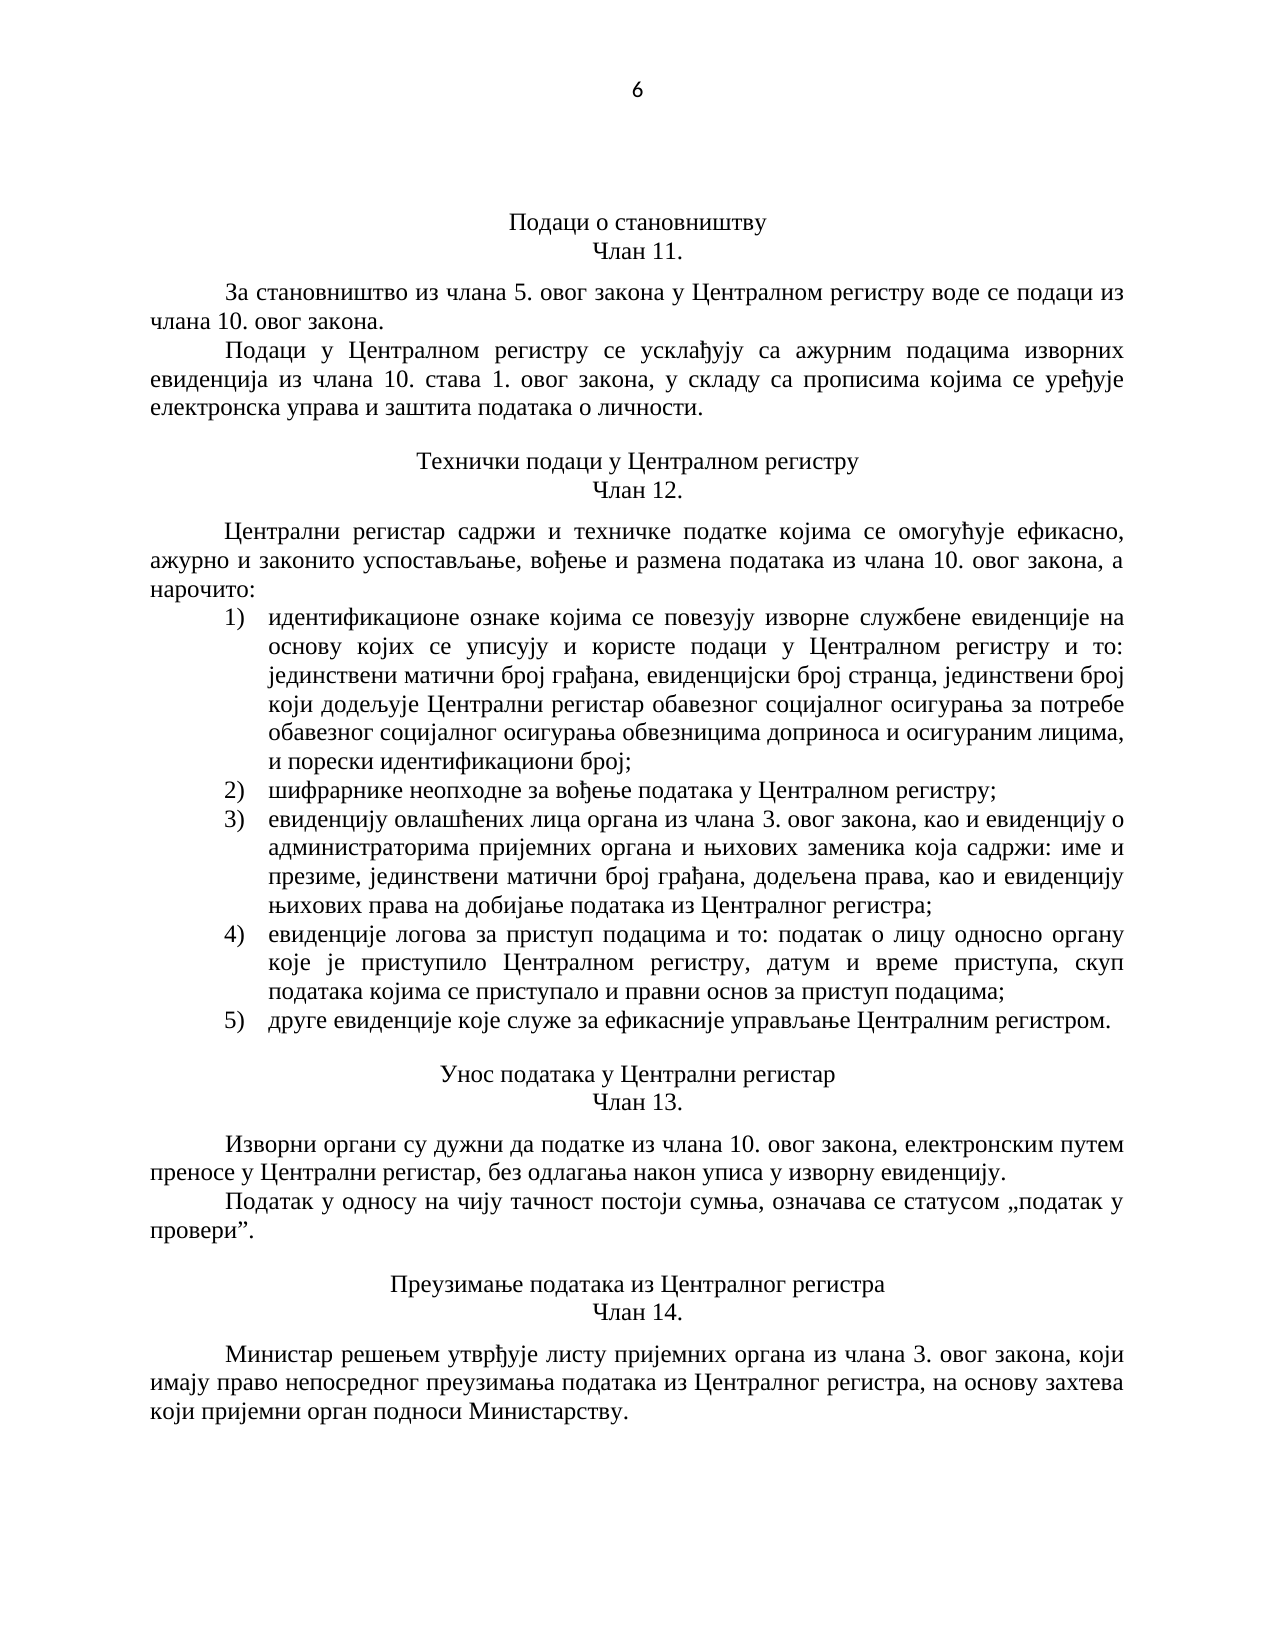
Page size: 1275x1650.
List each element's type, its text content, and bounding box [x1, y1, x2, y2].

list друге евиденције које служе за ефикасније управљање Централним регистром. [224, 1005, 1125, 1034]
text Подаци у Централном регистру се усклађују са ажурним подацима изворних евиденција из члана 10. става 1. овог закона, у складу са прописима којима се уређује електронска управа и заштита података о личности. [150, 335, 1125, 421]
text Податак у односу на чију тачност постоји сумња, означава се статусом „податак у провери”. [150, 1186, 1125, 1244]
text Технички подаци у Централном регистру [150, 446, 1125, 475]
list идентификационе ознаке којима се повезују изворне службене евиденције на основу којих се уписују и користе подаци у Централном регистру и то: јединствени матични број грађана, евиденцијски број странца, јединствени број који додељује Централни регистар обавезног социјалног осигурања за потребе обавезног социјалног осигурања обвезницима доприноса и осигураним лицима, и порески идентификациони број; [224, 602, 1125, 775]
text Централни регистар садржи и техничке податке којима се омогућује ефикасно, ажурно и законито успостављање, вођење и размена података из члана 10. овог закона, а нарочито: [150, 516, 1125, 602]
text Унос података у Централни регистар [150, 1059, 1125, 1087]
text Преузимање података из Централног регистра [150, 1269, 1125, 1297]
text Подаци о становништву [150, 207, 1125, 236]
text Члан 12. [150, 475, 1125, 504]
text Изворни органи су дужни да податке из члана 10. овог закона, електронским путем преносе у Централни регистар, без одлагања након уписа у изворну евиденцију. [150, 1129, 1125, 1186]
text Члан 14. [150, 1297, 1125, 1326]
text Члан 11. [150, 236, 1125, 265]
text Министар решењем утврђује листу пријемних органа из члана 3. овог закона, који имају право непосредног преузимања података из Централног регистра, на основу захтева који пријемни орган подноси Министарству. [150, 1339, 1125, 1425]
text За становништво из члана 5. овог закона у Централном регистру воде се подаци из члана 10. овог закона. [150, 277, 1125, 335]
list шифрарнике неопходне за вођење података у Централном регистру; [224, 775, 1125, 804]
list евиденцију овлашћених лица органа из члана 3. овог закона, као и евиденцију о администраторима пријемних органа и њихових заменика која садржи: име и презиме, јединствени матични број грађана, додељена права, као и евиденцију њихових права на добијање података из Централног регистра; [224, 804, 1125, 919]
text Члан 13. [150, 1087, 1125, 1116]
list евиденције логова за приступ подацима и то: податак о лицу односно органу које је приступило Централном регистру, датум и време приступа, скуп података којима се приступало и правни основ за приступ подацима; [224, 919, 1125, 1005]
